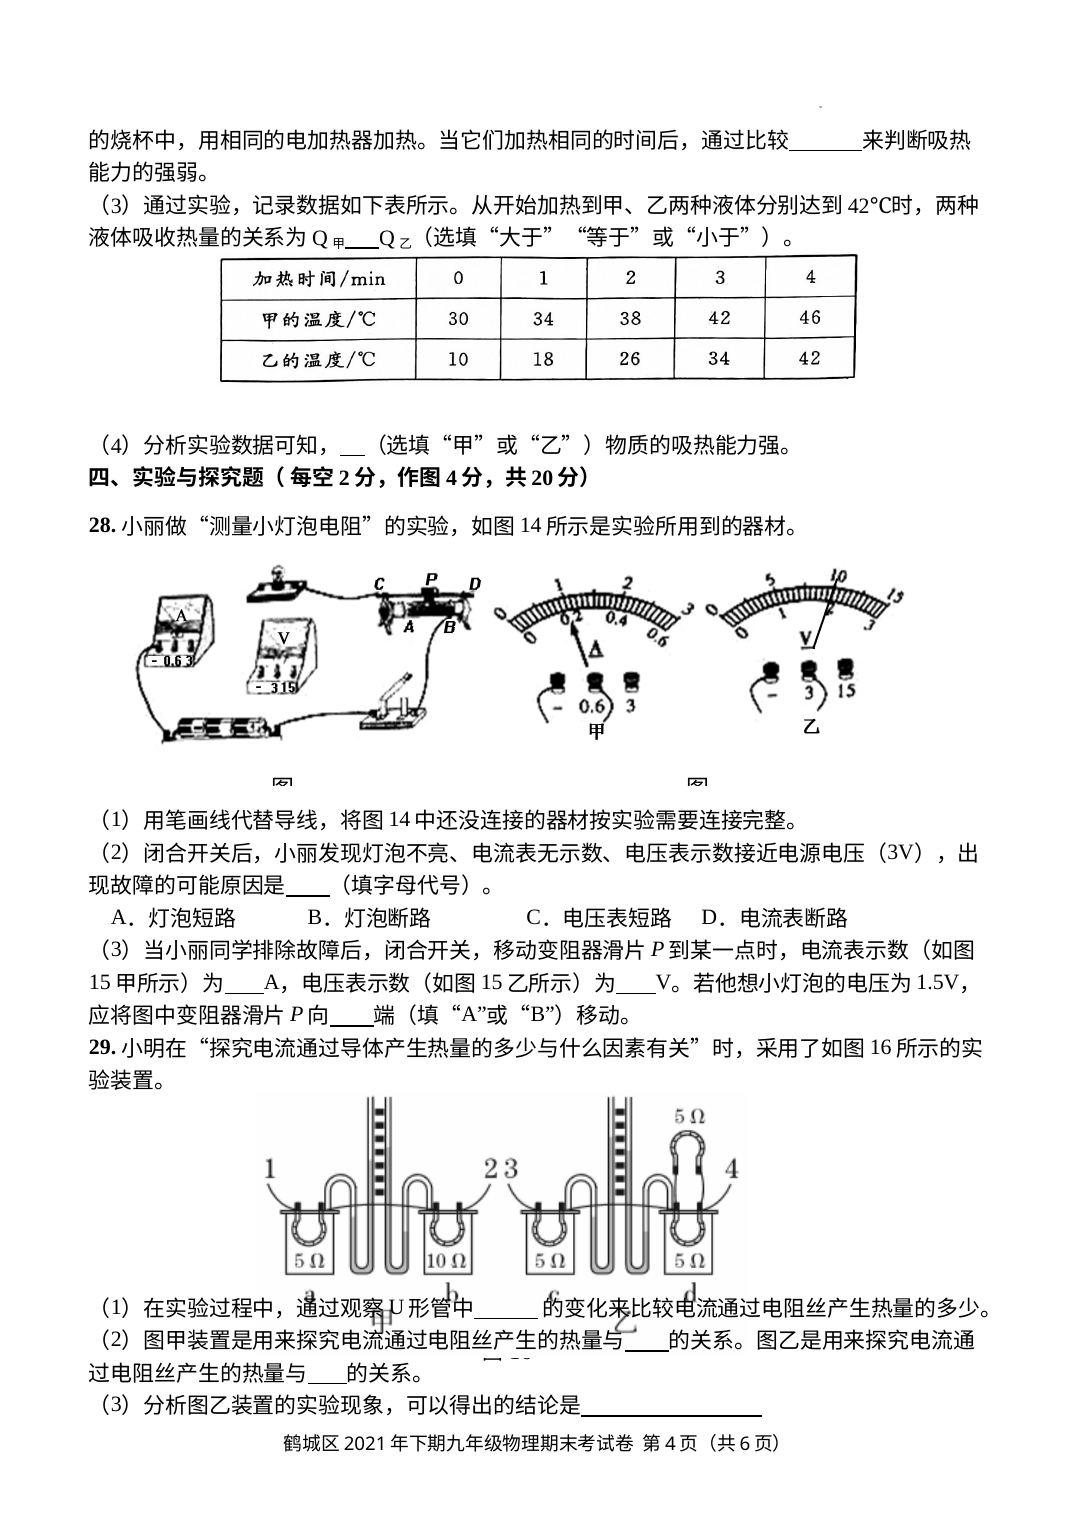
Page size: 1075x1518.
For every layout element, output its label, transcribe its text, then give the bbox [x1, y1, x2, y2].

picture [256, 1095, 749, 1290]
text 28. 小丽做“测量小灯泡电阻”的实验，如图14所示是实验所用到的器材。 [89, 508, 986, 541]
list 实验与探究题（ 每空2分，作图4分，共20分） [89, 460, 986, 492]
text （1）用笔画线代替导线，将图14中还没连接的器材按实验需要连接完整。 [89, 803, 986, 835]
text （4）分析实验数据可知， （选填“甲”或“乙”）物质的吸热能力强。 [89, 427, 986, 460]
picture [118, 550, 914, 753]
picture [216, 252, 859, 386]
list 通过实验，记录数据如下表所示。从开始加热到甲、乙两种液体分别达到42℃时，两种液体吸收热量的关系为Q甲 Q乙（选填“大于”“等于”或“小于”）。 [89, 187, 986, 252]
text （3）分析图乙装置的实验现象，可以得出的结论是 [89, 1388, 986, 1420]
text （3）当小丽同学排除故障后，闭合开关，移动变阻器滑片P到某一点时，电流表示数（如图15甲所示）为 A，电压表示数（如图15乙所示）为 V。若他想小灯泡的电压为1.5V，应将图中变阻器滑片P向 端（填“A”或“B”）移动。 [89, 933, 986, 1030]
text （1）在实验过程中，通过观察U形管中 的变化来比较电流通过电阻丝产生热量的多少。 [89, 1290, 986, 1323]
text （2）图甲装置是用来探究电流通过电阻丝产生的热量与 的关系。图乙是用来探究电流通过电阻丝产生的热量与 的关系。 [89, 1323, 986, 1388]
text A．灯泡短路 B．灯泡断路 C．电压表短路 D．电流表断路 [89, 900, 986, 933]
text （2）闭合开关后，小丽发现灯泡不亮、电流表无示数、电压表示数接近电源电压（3V），出现故障的可能原因是 （填字母代号）。 [89, 835, 986, 900]
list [89, 122, 986, 187]
text 29. 小明在“探究电流通过导体产生热量的多少与什么因素有关”时，采用了如图16所示的实验装置。 [89, 1030, 986, 1095]
